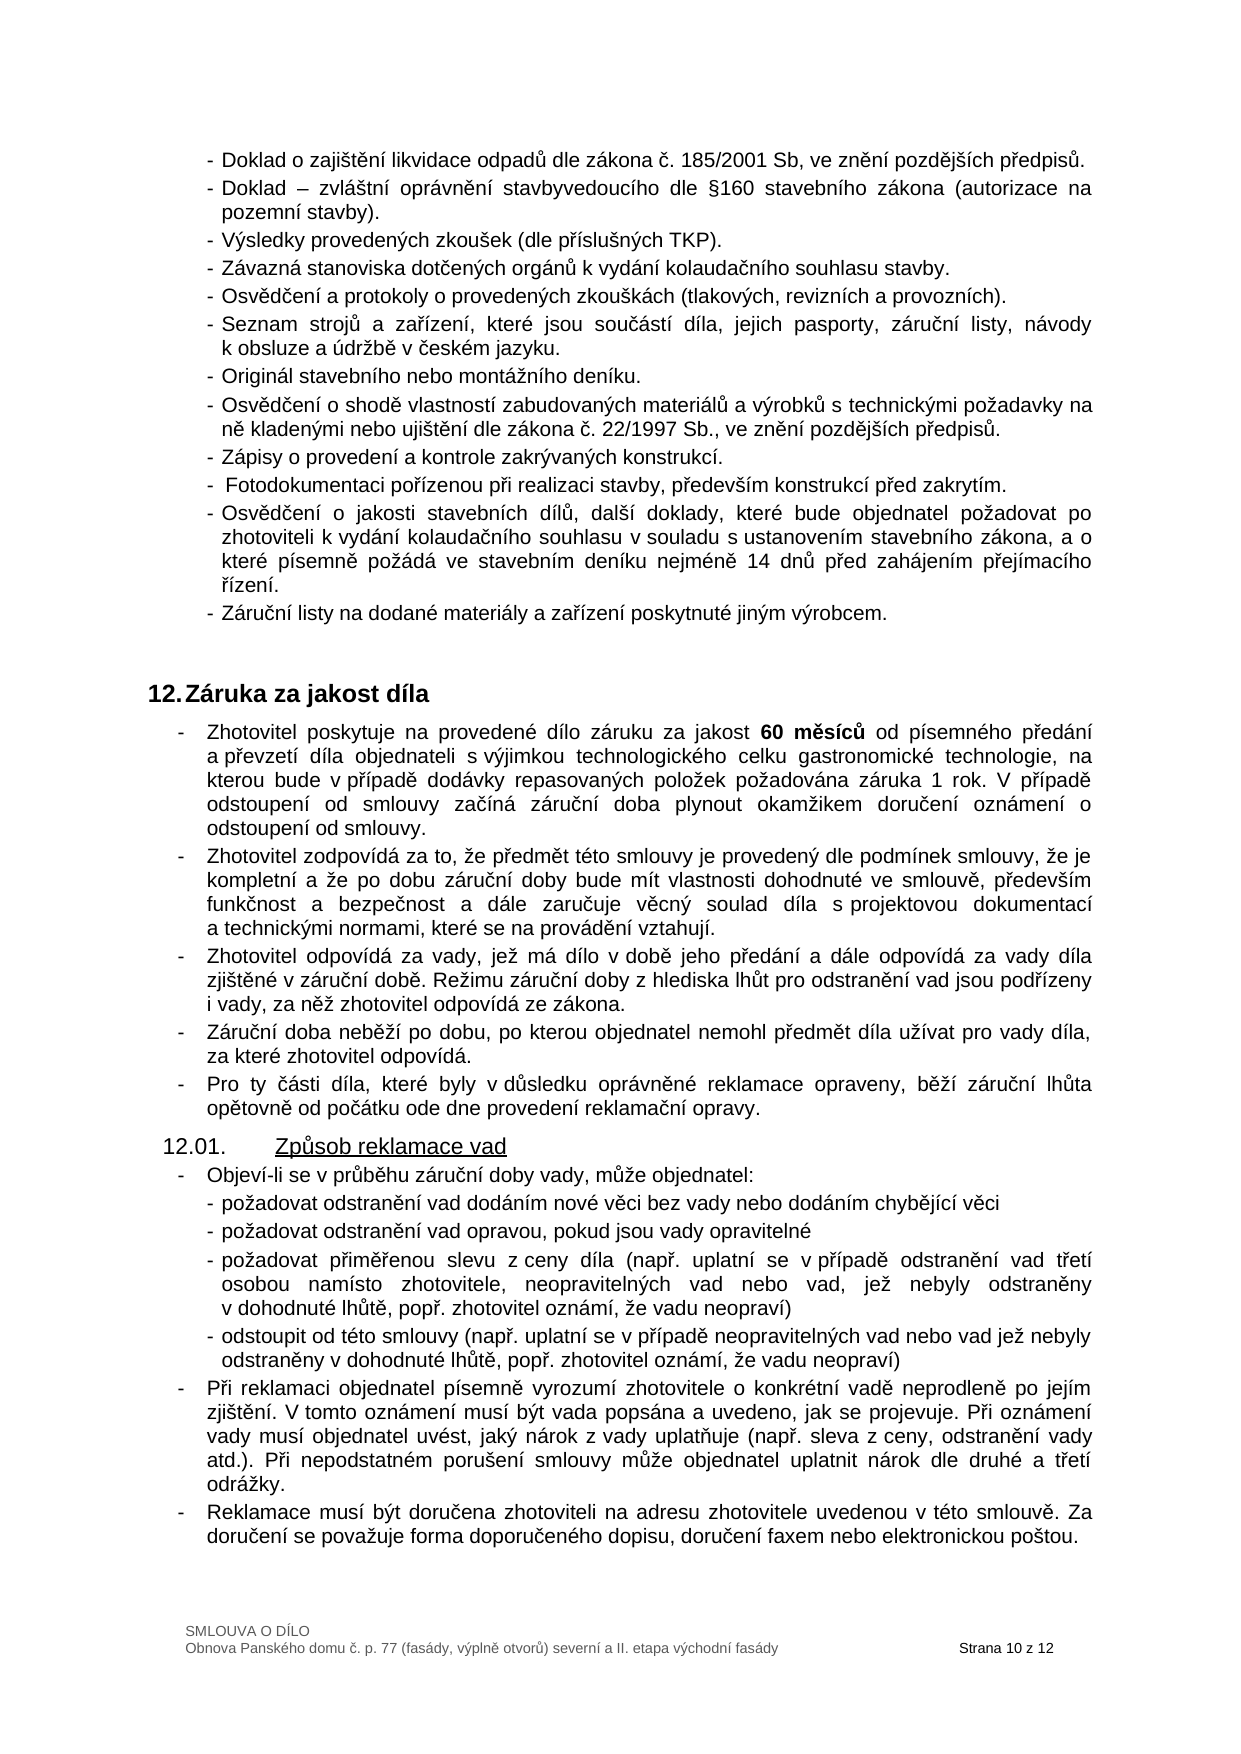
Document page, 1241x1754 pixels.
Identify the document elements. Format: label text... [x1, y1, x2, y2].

text - Zápisy o provedení a kontrole zakrývaných konstrukcí. [207, 444, 1093, 468]
text - požadovat přiměřenou slevu z ceny díla (např. uplatní se v případě odstranění vad třetí osobou namísto zhotovitele, neopravitelných vad nebo vad, jež nebyly odstraněny v dohodnuté lhůtě, popř. zhotovitel oznámí, že vadu neopraví) [207, 1247, 1093, 1319]
text Zhotovitel odpovídá za vady, jež má dílo v době jeho předání a dále odpovídá za vady díla zjištěné v záruční době. Režimu záruční doby z hlediska lhůt pro odstranění vad jsou podřízeny i vady, za něž zhotovitel odpovídá ze zákona. [177, 944, 1093, 1016]
text Zhotovitel poskytuje na provedené dílo záruku za jakost 60 měsíců od písemného předání a převzetí díla objednateli s výjimkou technologického celku gastronomické technologie, na kterou bude v případě dodávky repasovaných položek požadována záruka 1 rok. V případě odstoupení od smlouvy začíná záruční doba plynout okamžikem doručení oznámení o odstoupení od smlouvy. [177, 720, 1093, 840]
text - Osvědčení a protokoly o provedených zkouškách (tlakových, revizních a provozních). [207, 284, 1093, 308]
text Záruční doba neběží po dobu, po kterou objednatel nemohl předmět díla užívat pro vady díla, za které zhotovitel odpovídá. [177, 1020, 1093, 1068]
text - Osvědčení o shodě vlastností zabudovaných materiálů a výrobků s technickými požadavky na ně kladenými nebo ujištění dle zákona č. 22/1997 Sb., ve znění pozdějších předpisů. [207, 392, 1093, 440]
text - Fotodokumentaci pořízenou při realizaci stavby, především konstrukcí před zakrytím. [207, 473, 1093, 497]
text - Doklad o zajištění likvidace odpadů dle zákona č. 185/2001 Sb, ve znění pozdějších předpisů. [207, 148, 1093, 172]
text - odstoupit od této smlouvy (např. uplatní se v případě neopravitelných vad nebo vad jež nebyly odstraněny v dohodnuté lhůtě, popř. zhotovitel oznámí, že vadu neopraví) [207, 1323, 1093, 1371]
text - požadovat odstranění vad dodáním nové věci bez vady nebo dodáním chybějící věci [207, 1191, 1093, 1215]
text - požadovat odstranění vad opravou, pokud jsou vady opravitelné [207, 1219, 1093, 1243]
text Reklamace musí být doručena zhotoviteli na adresu zhotovitele uvedenou v této smlouvě. Za doručení se považuje forma doporučeného dopisu, doručení faxem nebo elektronickou poštou. [177, 1499, 1093, 1547]
text - Originál stavebního nebo montážního deníku. [207, 364, 1093, 388]
text - Seznam strojů a zařízení, které jsou součástí díla, jejich pasporty, záruční listy, návody k obsluze a údržbě v českém jazyku. [207, 312, 1093, 360]
text Zhotovitel zodpovídá za to, že předmět této smlouvy je provedený dle podmínek smlouvy, že je kompletní a že po dobu záruční doby bude mít vlastnosti dohodnuté ve smlouvě, především funkčnost a bezpečnost a dále zaručuje věcný soulad díla s projektovou dokumentací a technickými normami, které se na provádění vztahují. [177, 844, 1093, 940]
text - Výsledky provedených zkoušek (dle příslušných TKP). [207, 228, 1093, 252]
text - Osvědčení o jakosti stavebních dílů, další doklady, které bude objednatel požadovat po zhotoviteli k vydání kolaudačního souhlasu v souladu s ustanovením stavebního zákona, a o které písemně požádá ve stavebním deníku nejméně 14 dnů před zahájením přejímacího řízení. [207, 501, 1093, 597]
text - Záruční listy na dodané materiály a zařízení poskytnuté jiným výrobcem. [207, 601, 1093, 625]
text Objeví-li se v průběhu záruční doby vady, může objednatel: [177, 1163, 1093, 1187]
subtitle Způsob reklamace vad [162, 1133, 1093, 1159]
text - Závazná stanoviska dotčených orgánů k vydání kolaudačního souhlasu stavby. [207, 256, 1093, 280]
text - Doklad – zvláštní oprávnění stavbyvedoucího dle §160 stavebního zákona (autorizace na pozemní stavby). [207, 176, 1093, 224]
text Při reklamaci objednatel písemně vyrozumí zhotovitele o konkrétní vadě neprodleně po jejím zjištění. V tomto oznámení musí být vada popsána a uvedeno, jak se projevuje. Při oznámení vady musí objednatel uvést, jaký nárok z vady uplatňuje (např. sleva z ceny, odstranění vady atd.). Při nepodstatném porušení smlouvy může objednatel uplatnit nárok dle druhé a třetí odrážky. [177, 1376, 1093, 1495]
text Pro ty části díla, které byly v důsledku oprávněné reklamace opraveny, běží záruční lhůta opětovně od počátku ode dne provedení reklamační opravy. [177, 1072, 1093, 1120]
subtitle Záruka za jakost díla [148, 679, 1093, 708]
